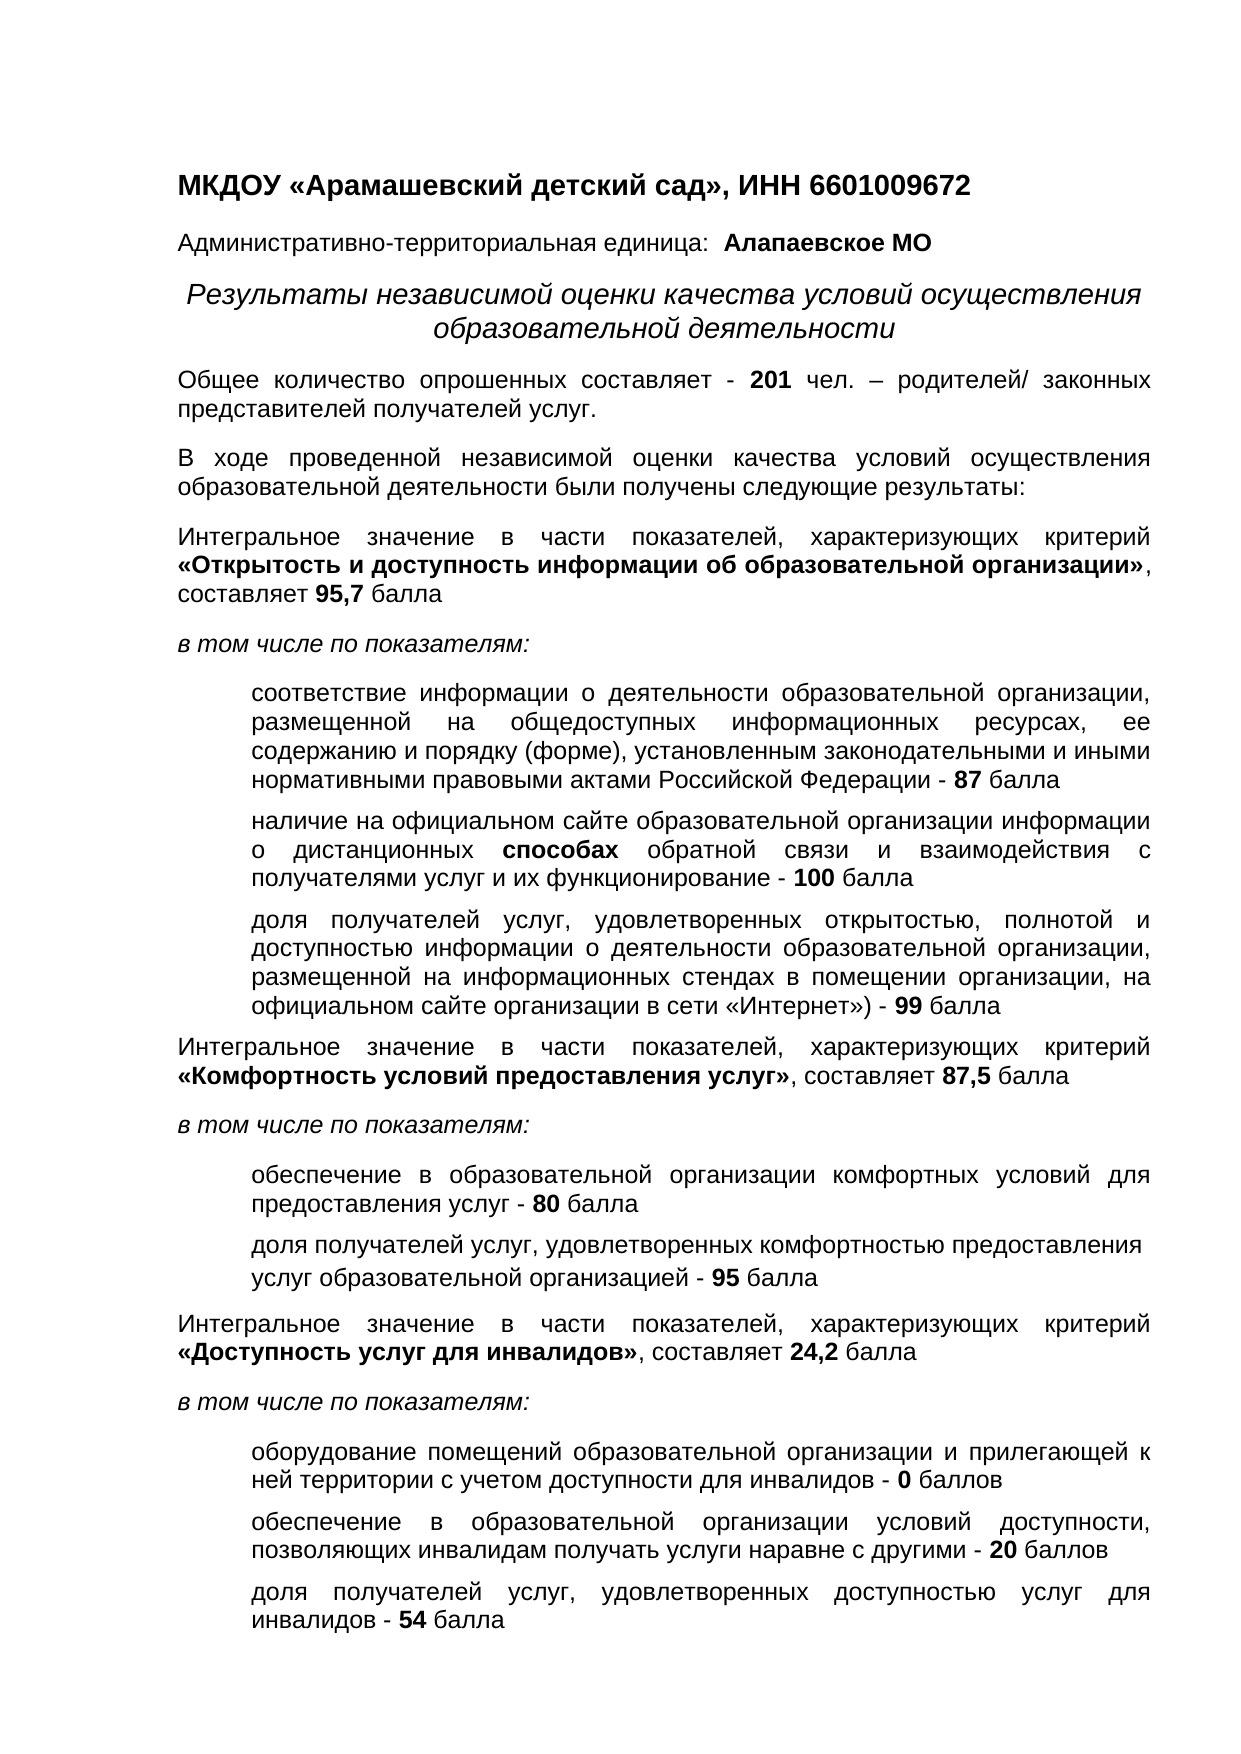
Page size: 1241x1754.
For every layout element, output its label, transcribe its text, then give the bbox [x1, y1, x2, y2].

text в том числе по показателям: [177, 629, 1152, 657]
text наличие на официальном сайте образовательной организации информации о дистанционных способах обратной связи и взаимодействия с получателями услуг и их функционирование - 100 балла [251, 806, 1152, 892]
text обеспечение в образовательной организации комфортных условий для предоставления услуг - 80 балла [251, 1160, 1152, 1217]
text в том числе по показателям: [177, 1110, 1152, 1139]
text соответствие информации о деятельности образовательной организации, размещенной на общедоступных информационных ресурсах, ее содержанию и порядку (форме), установленным законодательными и иными нормативными правовыми актами Российской Федерации - 87 балла [251, 678, 1152, 793]
text В ходе проведенной независимой оценки качества условий осуществления образовательной деятельности были получены следующие результаты: [177, 443, 1152, 501]
text доля получателей услуг, удовлетворенных комфортностью предоставления услуг образовательной организацией - 95 балла [251, 1230, 1152, 1292]
text Общее количество опрошенных составляет - 201 чел. – родителей/ законных представителей получателей услуг. [177, 365, 1152, 422]
text оборудование помещений образовательной организации и прилегающей к ней территории с учетом доступности для инвалидов - 0 баллов [251, 1436, 1152, 1494]
text Интегральное значение в части показателей, характеризующих критерий «Доступность услуг для инвалидов», составляет 24,2 балла [177, 1308, 1152, 1366]
text Результаты независимой оценки качества условий осуществления образовательной деятельности [177, 277, 1152, 344]
subtitle МКДОУ «Арамашевский детский сад», ИНН 6601009672 [177, 168, 1152, 202]
text доля получателей услуг, удовлетворенных доступностью услуг для инвалидов - 54 балла [251, 1576, 1152, 1634]
text в том числе по показателям: [177, 1387, 1152, 1416]
text Административно-территориальная единица: Алапаевское МО [177, 227, 1152, 256]
text доля получателей услуг, удовлетворенных открытостью, полнотой и доступностью информации о деятельности образовательной организации, размещенной на информационных стендах в помещении организации, на официальном сайте организации в сети «Интернет») - 99 балла [251, 904, 1152, 1019]
text обеспечение в образовательной организации условий доступности, позволяющих инвалидам получать услуги наравне с другими - 20 баллов [251, 1506, 1152, 1564]
text Интегральное значение в части показателей, характеризующих критерий «Комфортность условий предоставления услуг», составляет 87,5 балла [177, 1032, 1152, 1089]
text Интегральное значение в части показателей, характеризующих критерий «Открытость и доступность информации об образовательной организации», составляет 95,7 балла [177, 522, 1152, 608]
